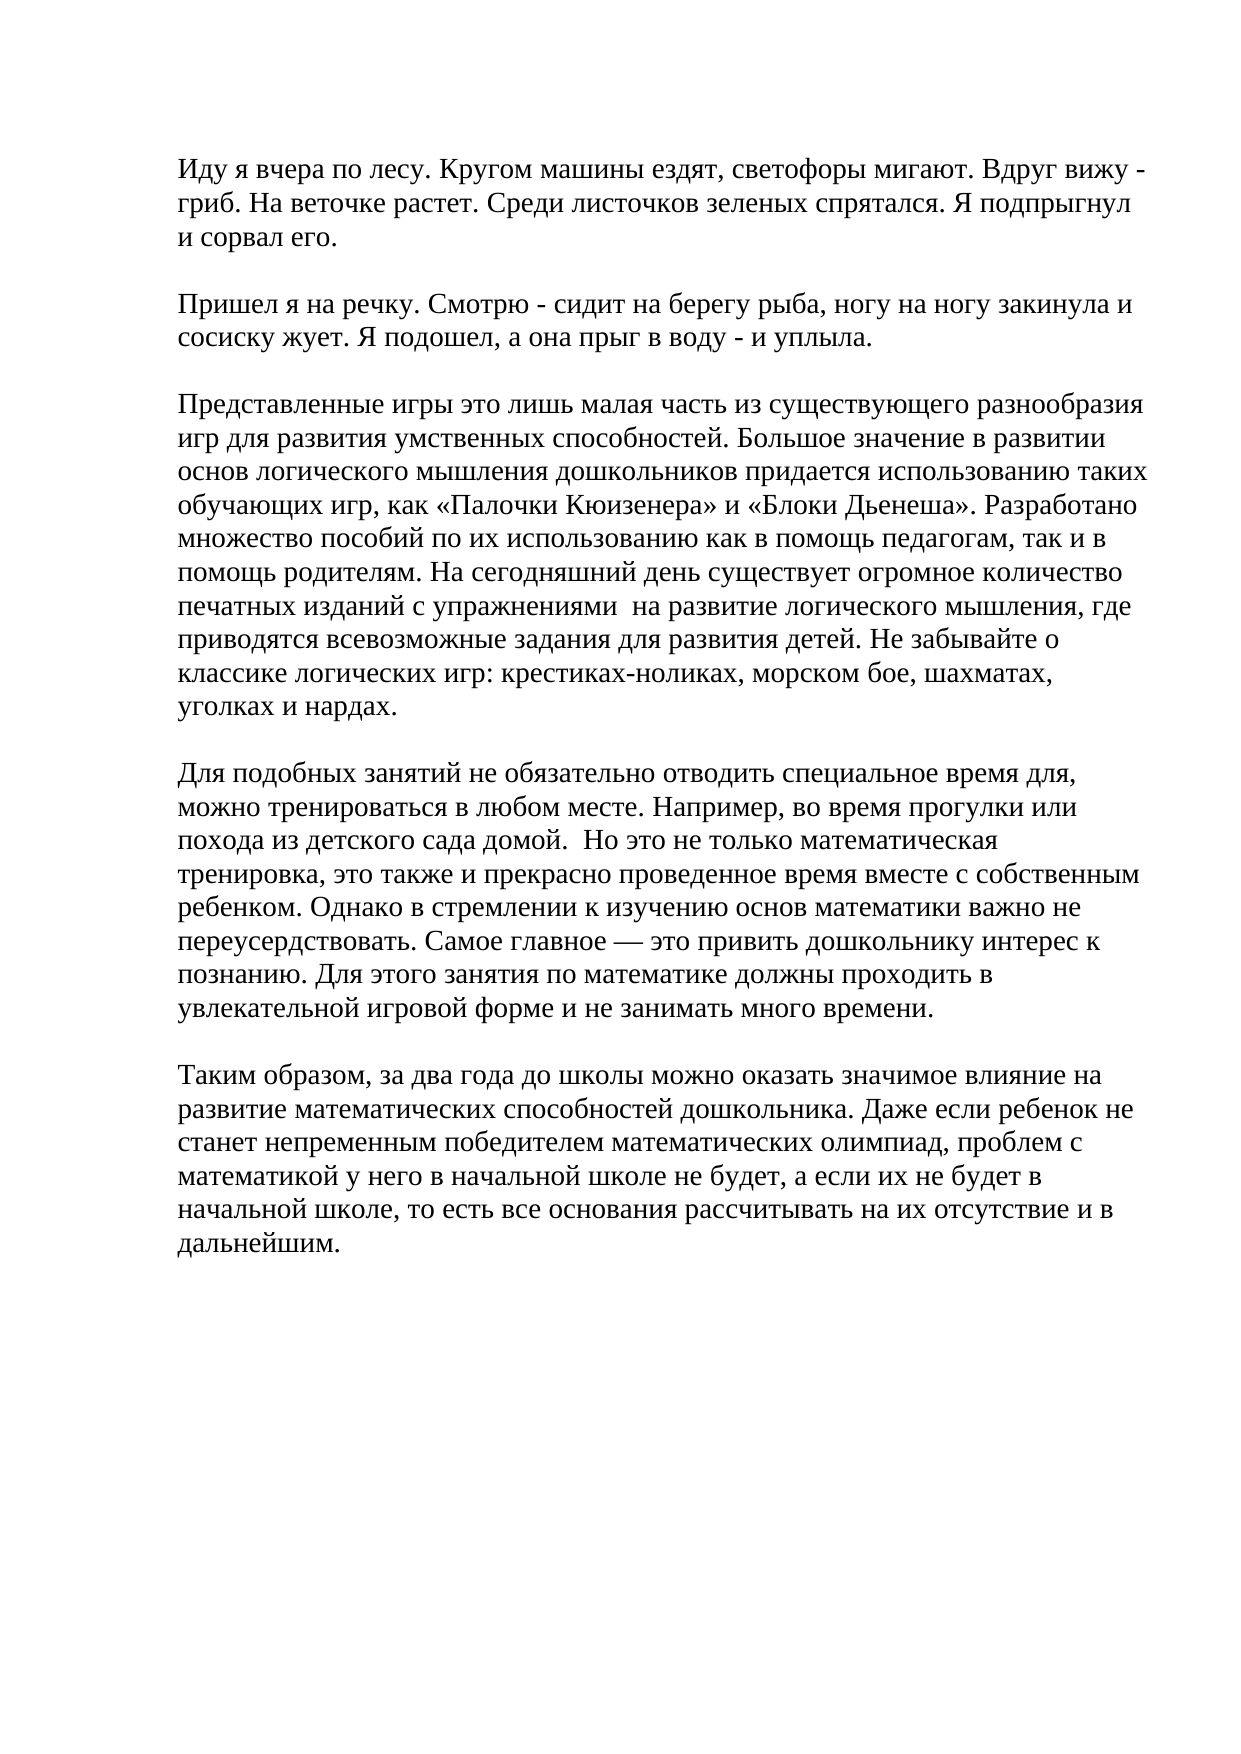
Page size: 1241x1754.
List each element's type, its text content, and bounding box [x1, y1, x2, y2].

text Таким образом, за два года до школы можно оказать значимое влияние на развитие математических способностей дошкольника. Даже если ребенок не станет непременным победителем математических олимпиад, проблем с математикой у него в начальной школе не будет, а если их не будет в начальной школе, то есть все основания рассчитывать на их отсутствие и в дальнейшим. [177, 1057, 1152, 1258]
text Иду я вчера по лесу. Кругом машины ездят, светофоры мигают. Вдруг вижу - гриб. На веточке растет. Среди листочков зеленых спрятался. Я подпрыгнул и сорвал его. [177, 152, 1152, 252]
text Представленные игры это лишь малая часть из существующего разнообразия игр для развития умственных способностей. Большое значение в развитии основ логического мышления дошкольников придается использованию таких обучающих игр, как «Палочки Кюизенера» и «Блоки Дьенеша». Разработано множество пособий по их использованию как в помощь педагогам, так и в помощь родителям. На сегодняшний день существует огромное количество печатных изданий с упражнениями на развитие логического мышления, где приводятся всевозможные задания для развития детей. Не забывайте о классике логических игр: крестиках-ноликах, морском бое, шахматах, уголках и нардах. [177, 386, 1152, 722]
text Пришел я на речку. Смотрю - сидит на берегу рыба, ногу на ногу закинула и сосиску жует. Я подошел, а она прыг в воду - и уплыла. [177, 286, 1152, 353]
text Для подобных занятий не обязательно отводить специальное время для, можно тренироваться в любом месте. Например, во время прогулки или похода из детского сада домой. Но это не только математическая тренировка, это также и прекрасно проведенное время вместе с собственным ребенком. Однако в стремлении к изучению основ математики важно не переусердствовать. Самое главное — это привить дошкольнику интерес к познанию. Для этого занятия по математике должны проходить в увлекательной игровой форме и не занимать много времени. [177, 755, 1152, 1024]
